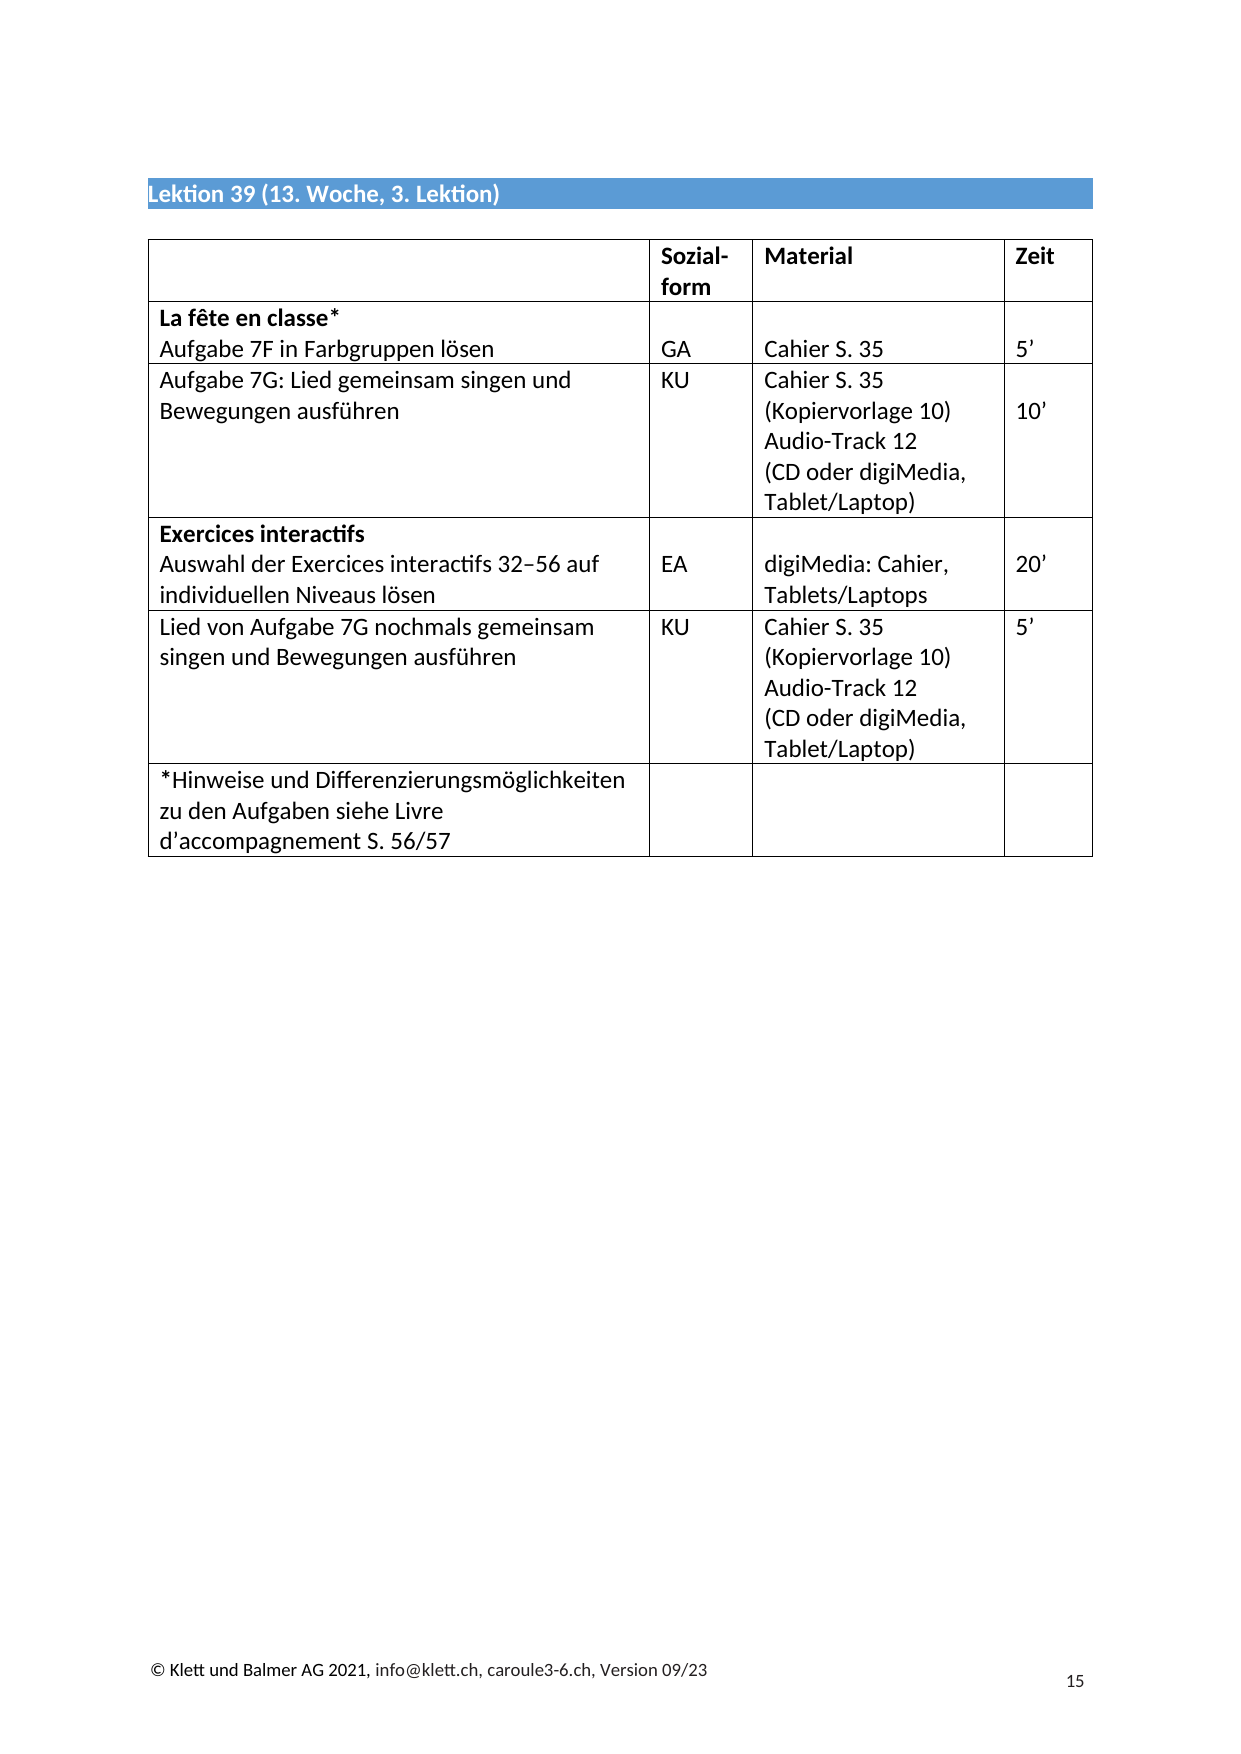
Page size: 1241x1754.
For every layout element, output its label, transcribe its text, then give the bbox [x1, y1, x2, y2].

table_cell KU [650, 611, 752, 763]
table_cell 5’ [1005, 302, 1092, 363]
table_cell [753, 764, 1004, 856]
table_cell [650, 764, 752, 856]
text Lektion 39 (13. Woche, 3. Lektion) [148, 178, 1093, 209]
table_cell Cahier S. 35 (Kopiervorlage 10) Audio-Track 12 (CD oder digiMedia, Tablet/Laptop) [753, 611, 1004, 763]
table_cell 5’ [1005, 611, 1092, 763]
table_cell [1005, 764, 1092, 856]
table_cell *Hinweise und Differenzierungsmöglichkeiten zu den Aufgaben siehe Livre d’accompagnement S. 56/57 [149, 764, 649, 856]
table_header [149, 240, 649, 301]
table_cell Aufgabe 7G: Lied gemeinsam singen und Bewegungen ausführen [149, 364, 649, 517]
table_cell Exercices interactifs Auswahl der Exercices interactifs 32–56 auf individuellen Niveaus lösen [149, 518, 649, 609]
table_cell 10’ [1005, 364, 1092, 517]
table_cell digiMedia: Cahier, Tablets/Laptops [753, 518, 1004, 609]
table_cell KU [650, 364, 752, 517]
table_cell EA [650, 518, 752, 609]
table_header Material [753, 240, 1004, 301]
table_cell Lied von Aufgabe 7G nochmals gemeinsam singen und Bewegungen ausführen [149, 611, 649, 763]
table_header Sozial-form [650, 240, 752, 301]
table_cell GA [650, 302, 752, 363]
table_cell 20’ [1005, 518, 1092, 609]
table_cell Cahier S. 35 [753, 302, 1004, 363]
table_cell La fête en classe* Aufgabe 7F in Farbgruppen lösen [149, 302, 649, 363]
table_cell Cahier S. 35 (Kopiervorlage 10) Audio-Track 12 (CD oder digiMedia, Tablet/Laptop) [753, 364, 1004, 517]
table_header Zeit [1005, 240, 1092, 301]
